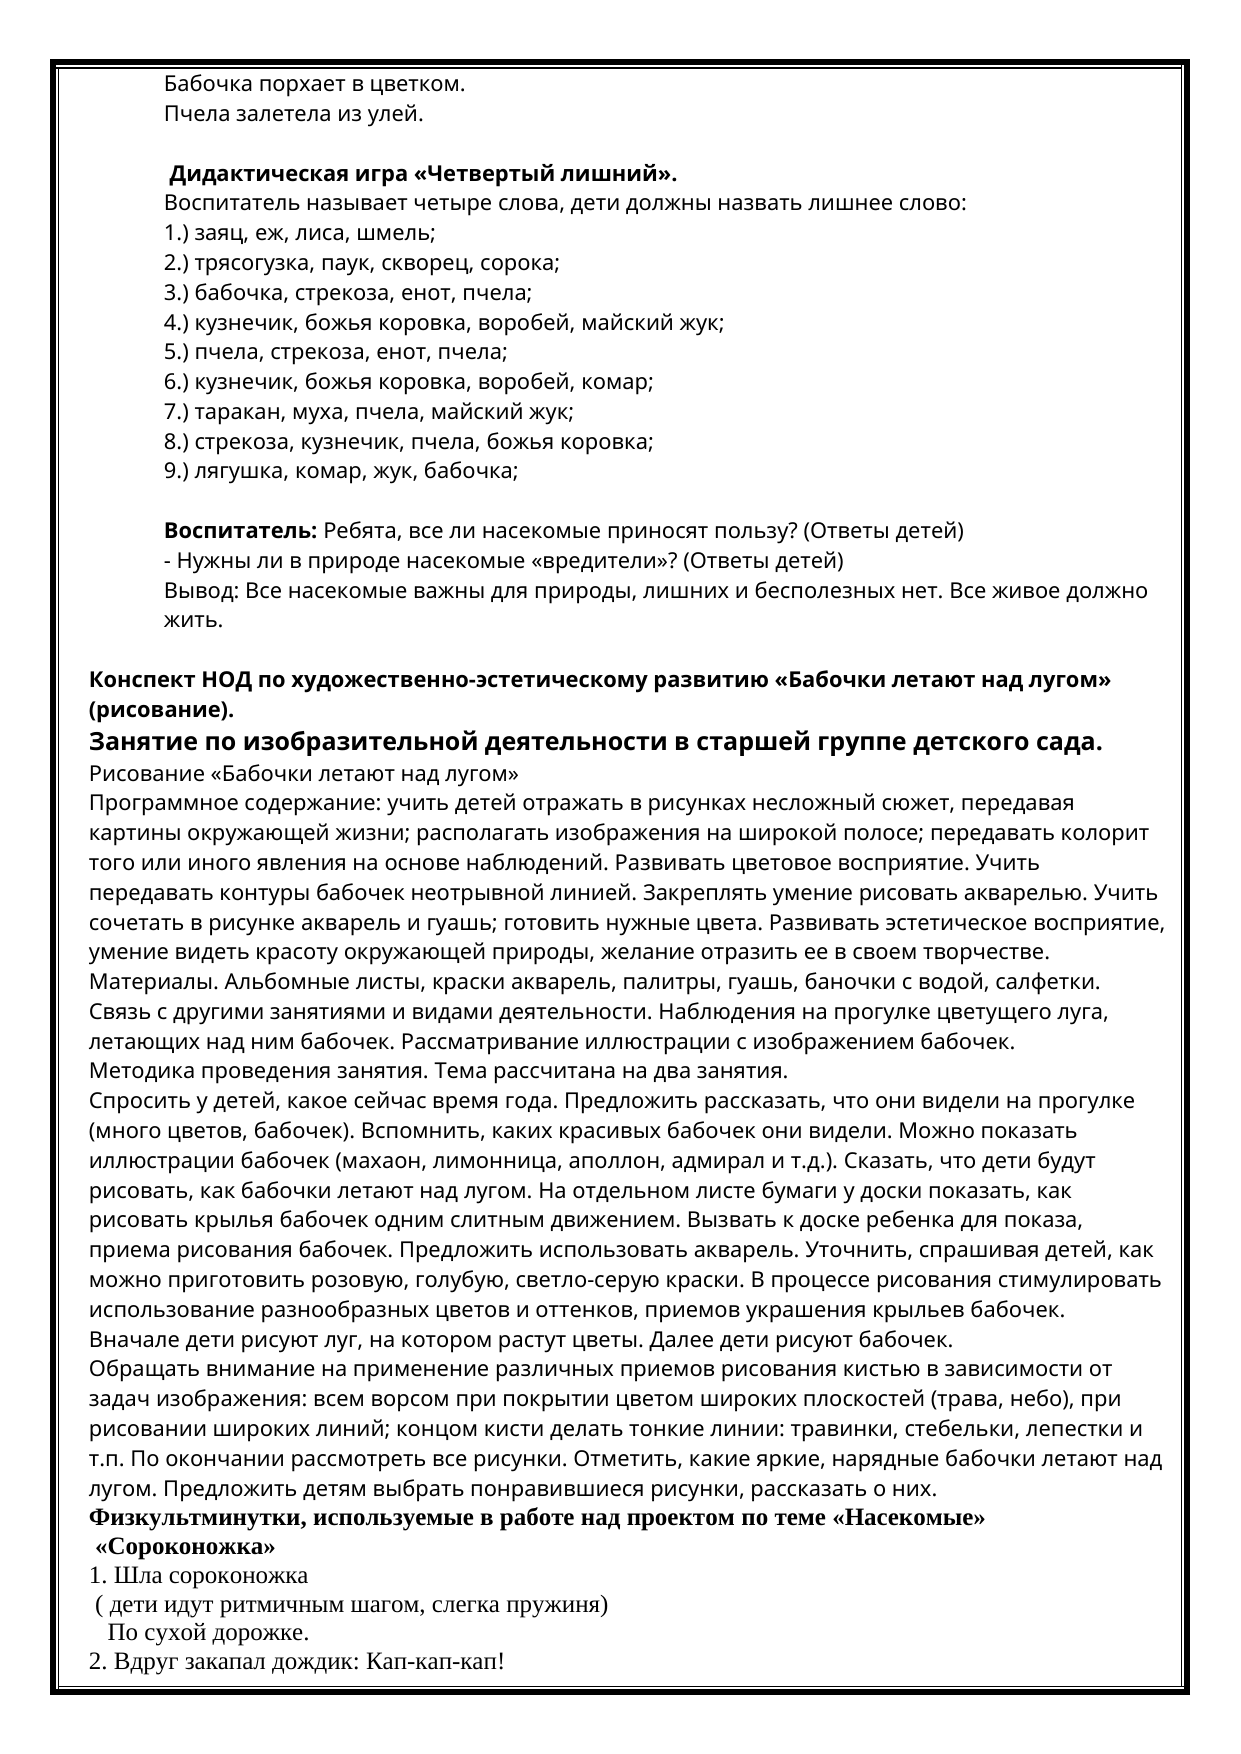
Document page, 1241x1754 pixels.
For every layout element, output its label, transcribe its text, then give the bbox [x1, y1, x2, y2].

text Вначале дети рисуют луг, на котором растут цветы. Далее дети рисуют бабочек. [89, 1324, 1167, 1353]
text Методика проведения занятия. Тема рассчитана на два занятия. [89, 1056, 1167, 1085]
text Программное содержание: учить детей отражать в рисунках несложный сюжет, передавая картины окружающей жизни; располагать изображения на широкой полосе; передавать колорит того или иного явления на основе наблюдений. Развивать цветовое восприятие. Учить передавать контуры бабочек неотрывной линией. Закреплять умение рисовать акварелью. Учить сочетать в рисунке акварель и гуашь; готовить нужные цвета. Развивать эстетическое восприятие, умение видеть красоту окружающей природы, желание отразить ее в своем творчестве. [89, 787, 1167, 966]
text ( дети идут ритмичным шагом, слегка пружиня) [89, 1589, 1167, 1617]
text Конспект НОД по художественно-эстетическому развитию «Бабочки летают над лугом» (рисование). [89, 664, 1167, 723]
text По сухой дорожке. [89, 1617, 1167, 1646]
text 2. Вдруг закапал дождик: Кап-кап-кап! [89, 1646, 1167, 1675]
text Дидактическая игра «Четвертый лишний». Воспитатель называет четыре слова, дети должны назвать лишнее слово: 1.) заяц, еж, лиса, шмель; 2.) трясогузка, паук, скворец, сорока; 3.) бабочка, стрекоза, енот, пчела; 4.) кузнечик, божья коровка, воробей, майский жук; 5.) пчела, стрекоза, енот, пчела; 6.) кузнечик, божья коровка, воробей, комар; 7.) таракан, муха, пчела, майский жук; 8.) стрекоза, кузнечик, пчела, божья коровка; 9.) лягушка, комар, жук, бабочка; Воспитатель: Ребята, все ли насекомые приносят пользу? (Ответы детей) - Нужны ли в природе насекомые «вредители»? (Ответы детей) Вывод: Все насекомые важны для природы, лишних и бесполезных нет. Все живое должно жить. [164, 128, 1167, 634]
text Физкультминутки, используемые в работе над проектом по теме «Насекомые» [89, 1502, 1167, 1531]
text Занятие по изобразительной деятельности в старшей группе детского сада. [89, 723, 1167, 758]
text Связь с другими занятиями и видами деятельности. Наблюдения на прогулке цветущего луга, летающих над ним бабочек. Рассматривание иллюстрации с изображением бабочек. [89, 996, 1167, 1056]
text Рисование «Бабочки летают над лугом» [89, 758, 1167, 787]
text «Сороконожка» [89, 1531, 1167, 1560]
text Материалы. Альбомные листы, краски акварель, палитры, гуашь, баночки с водой, салфетки. [89, 966, 1167, 996]
text Спросить у детей, какое сейчас время года. Предложить рассказать, что они видели на прогулке (много цветов, бабочек). Вспомнить, каких красивых бабочек они видели. Можно показать иллюстрации бабочек (махаон, лимонница, аполлон, адмирал и т.д.). Сказать, что дети будут рисовать, как бабочки летают над лугом. На отдельном листе бумаги у доски показать, как рисовать крылья бабочек одним слитным движением. Вызвать к доске ребенка для показа, приема рисования бабочек. Предложить использовать акварель. Уточнить, спрашивая детей, как можно приготовить розовую, голубую, светло-серую краски. В процессе рисования стимулировать использование разнообразных цветов и оттенков, приемов украшения крыльев бабочек. [89, 1085, 1167, 1324]
text 1. Шла сороконожка [89, 1560, 1167, 1589]
text Обращать внимание на применение различных приемов рисования кистью в зависимости от задач изображения: всем ворсом при покрытии цветом широких плоскостей (трава, небо), при рисовании широких линий; концом кисти делать тонкие линии: травинки, стебельки, лепестки и т.п. По окончании рассмотреть все рисунки. Отметить, какие яркие, нарядные бабочки летают над лугом. Предложить детям выбрать понравившиеся рисунки, рассказать о них. [89, 1353, 1167, 1502]
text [164, 69, 1167, 128]
